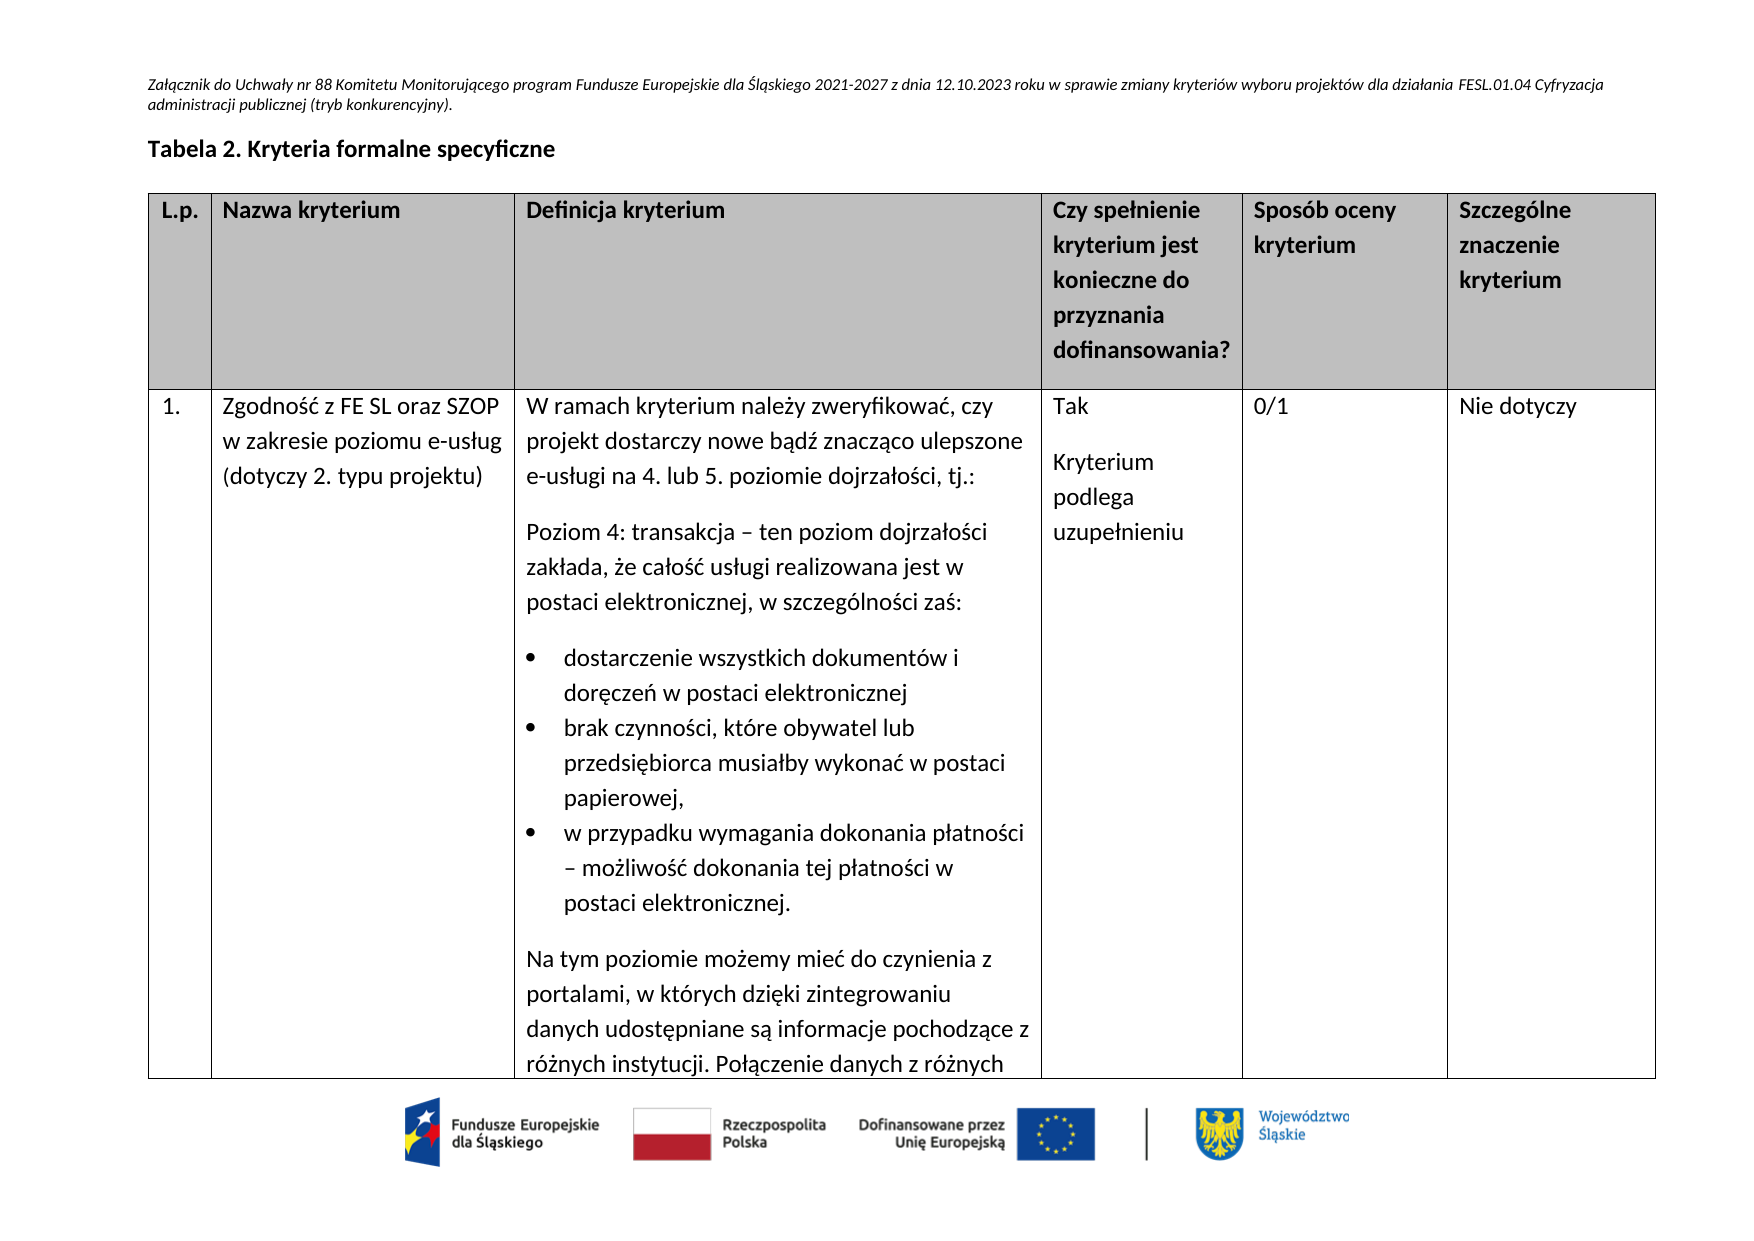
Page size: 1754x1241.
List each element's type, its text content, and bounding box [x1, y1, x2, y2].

table_cell 0/1 [1243, 390, 1447, 1078]
table_header Czy spełnienie kryterium jest konieczne do przyznania dofinansowania? [1042, 194, 1242, 389]
table_header Sposób oceny kryterium [1243, 194, 1447, 389]
table_cell 1. [149, 390, 211, 1078]
table_header Definicja kryterium [515, 194, 1041, 389]
table_header Nazwa kryterium [212, 194, 514, 389]
table_cell Tak Kryterium podlega uzupełnieniu [1042, 390, 1242, 1078]
table_header Szczególne znaczenie kryterium [1448, 194, 1655, 389]
subtitle Tabela 2. Kryteria formalne specyficzne [148, 133, 1606, 163]
table_header L.p. [149, 194, 211, 389]
table_cell Nie dotyczy [1448, 390, 1655, 1078]
table_cell Zgodność z FE SL oraz SZOP w zakresie poziomu e-usług (dotyczy 2. typu projektu) [212, 390, 514, 1078]
picture [405, 1097, 1349, 1167]
